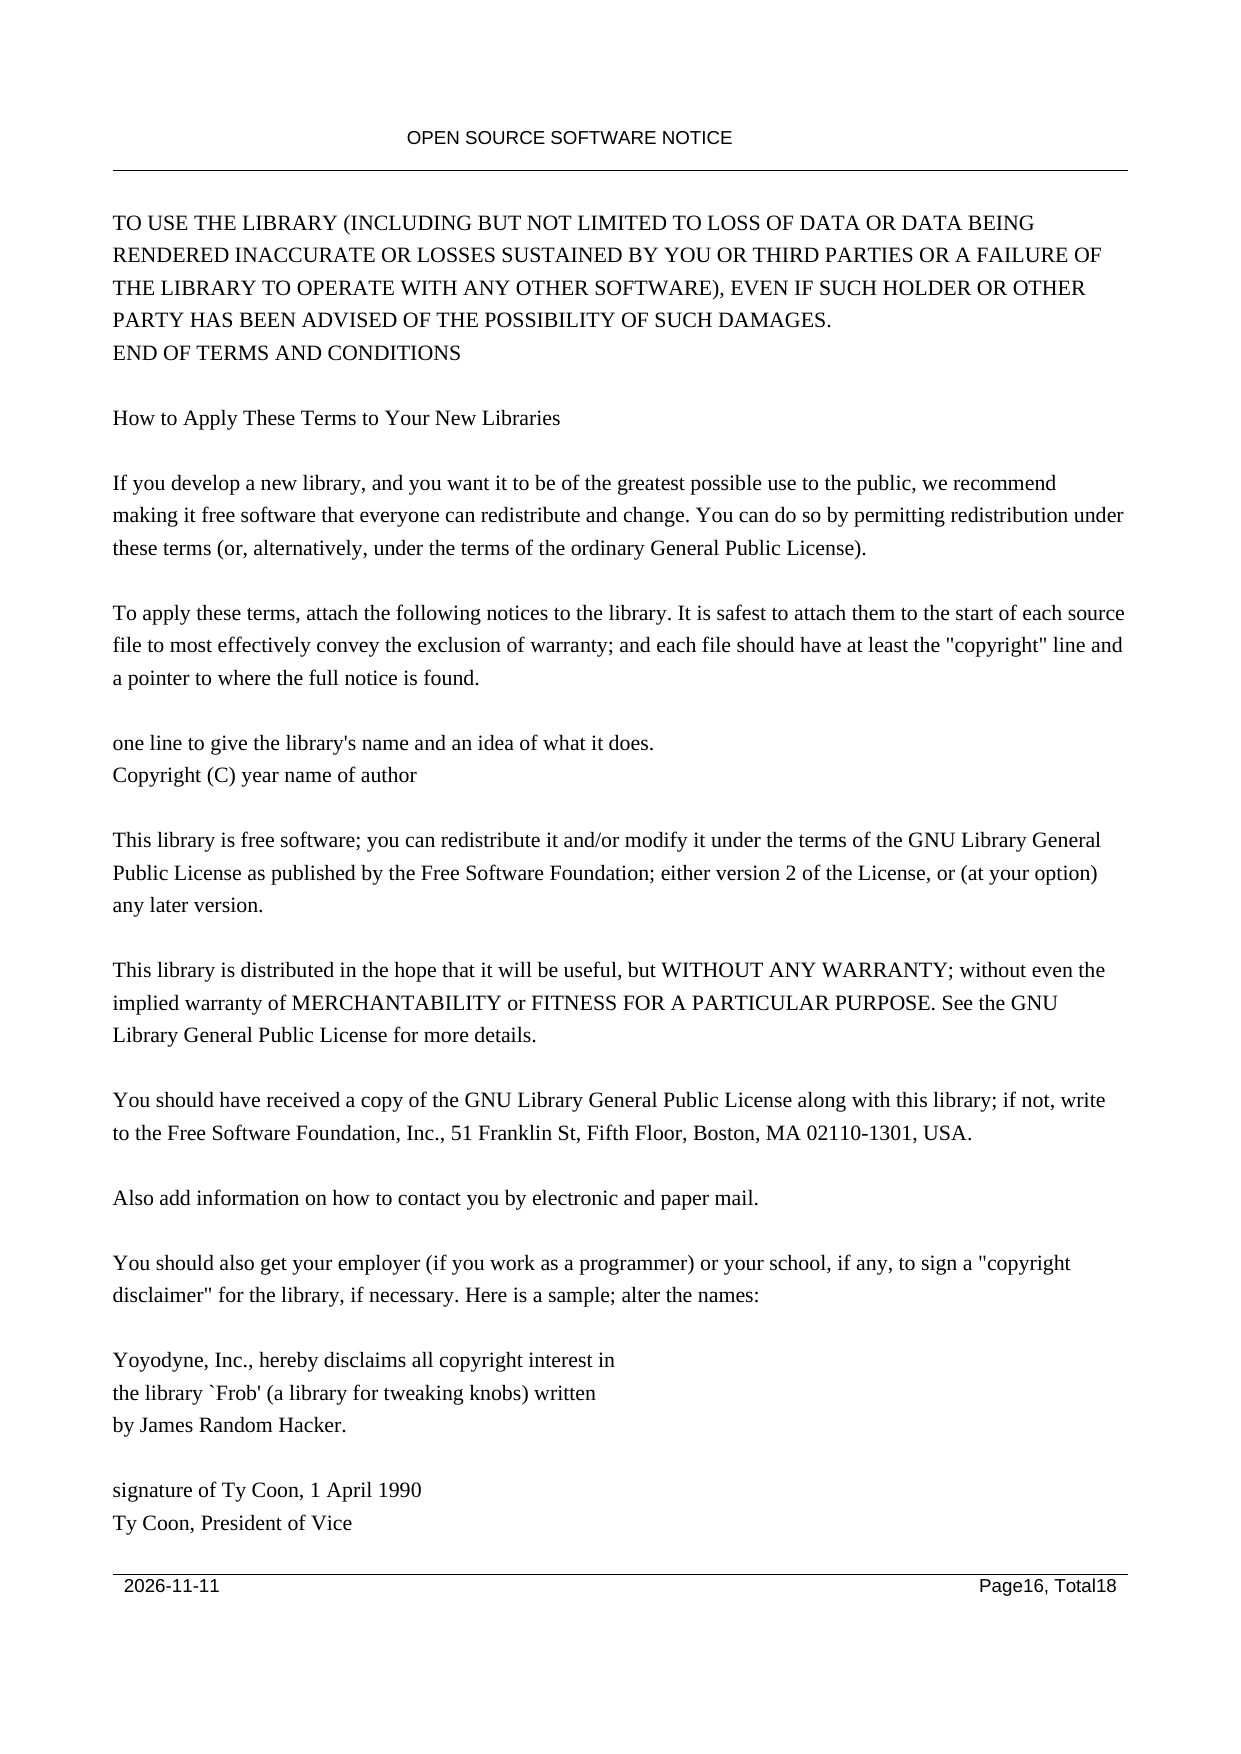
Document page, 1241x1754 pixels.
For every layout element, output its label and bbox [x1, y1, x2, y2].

text [112, 206, 1128, 1539]
